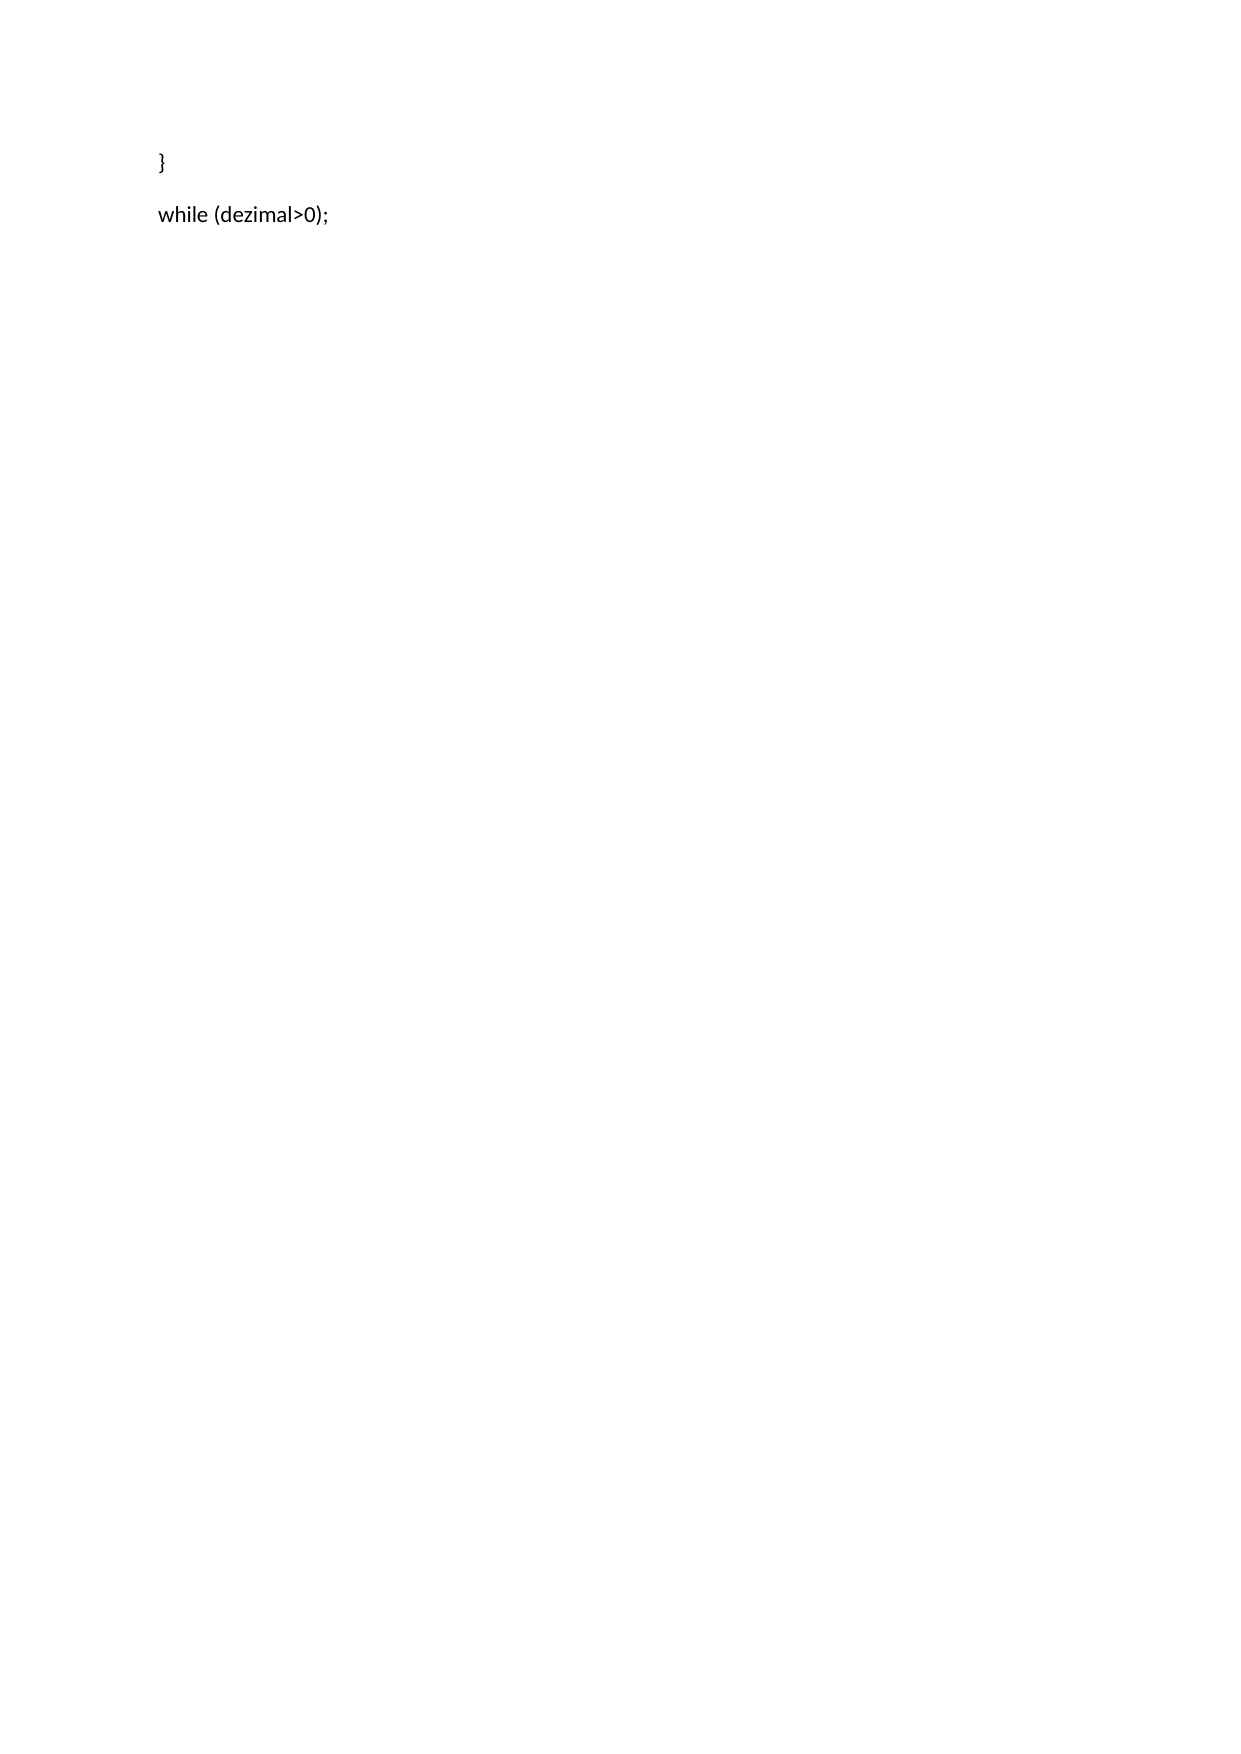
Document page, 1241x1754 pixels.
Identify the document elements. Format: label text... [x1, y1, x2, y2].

text } [148, 148, 1093, 176]
text while (dezimal>0); [148, 201, 1093, 229]
